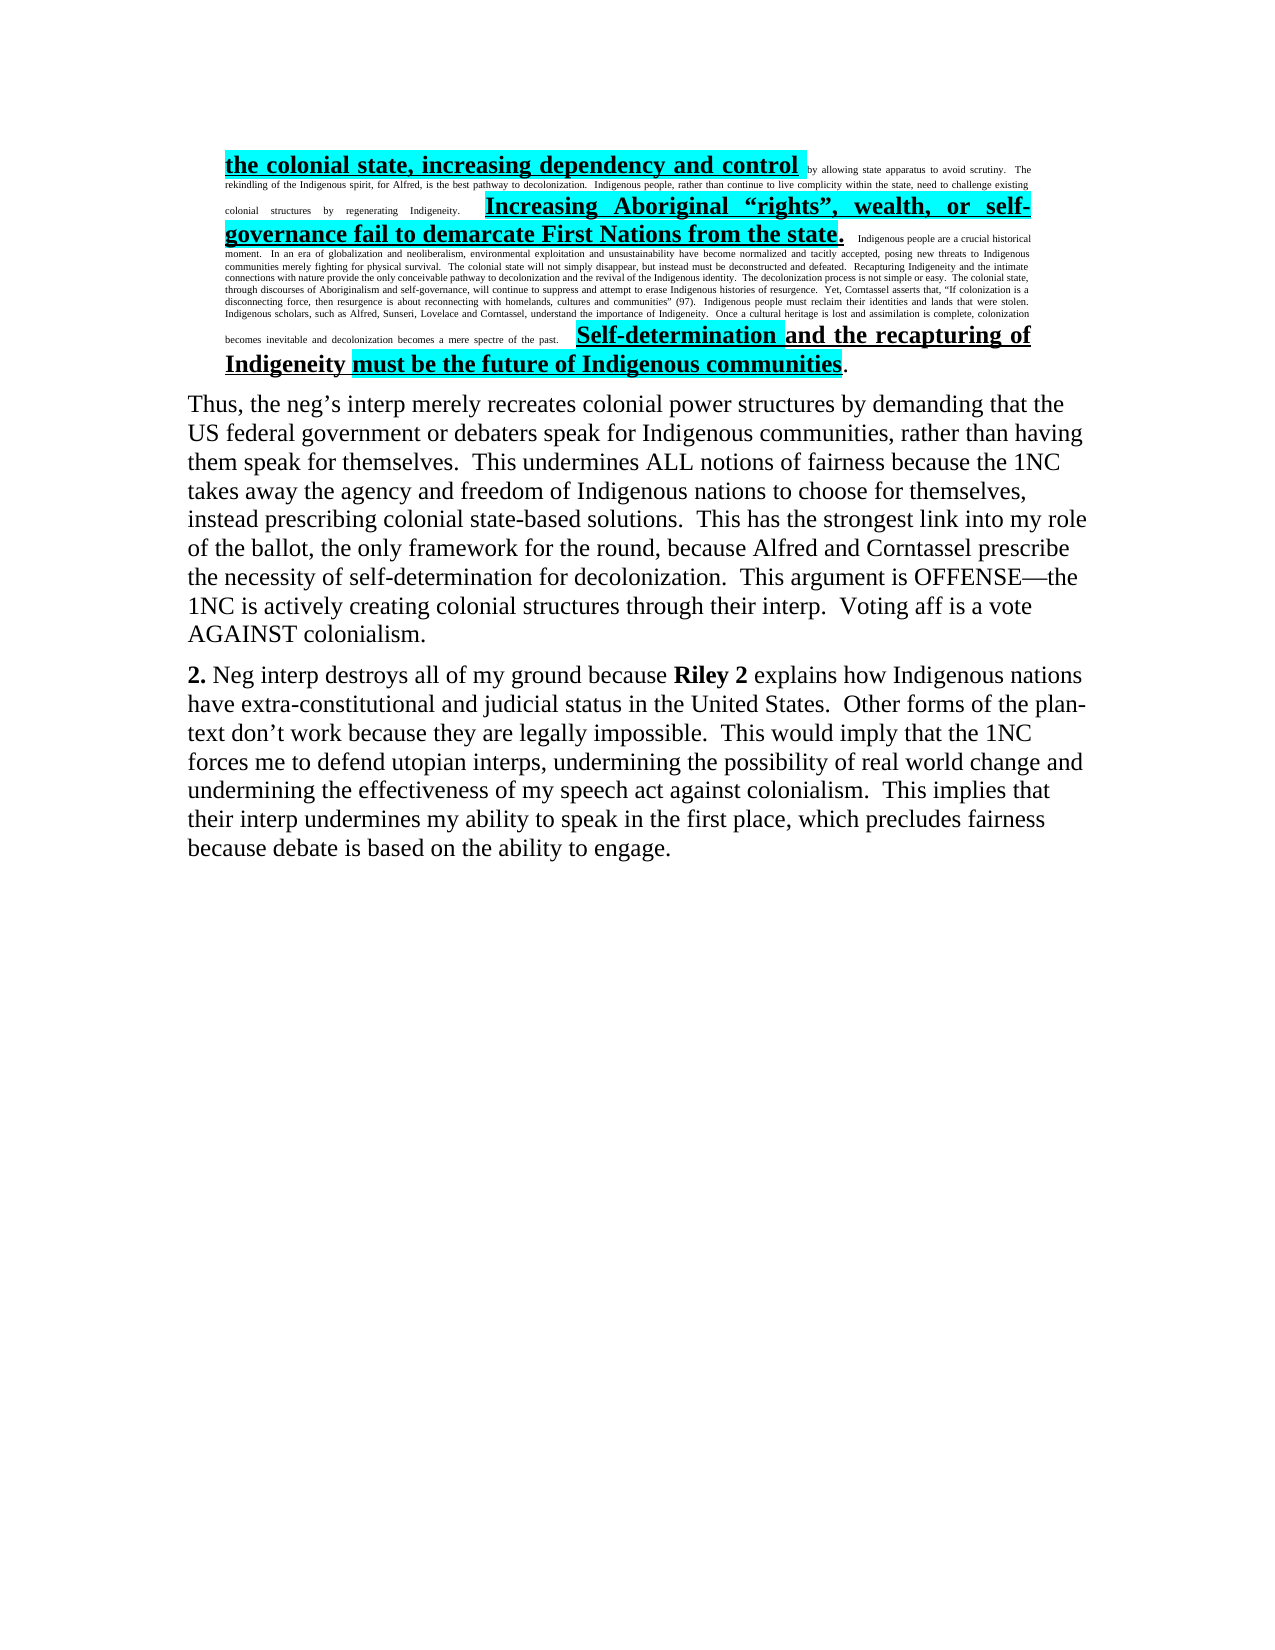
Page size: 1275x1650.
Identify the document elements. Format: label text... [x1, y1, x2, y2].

text 2. Neg interp destroys all of my ground because Riley 2 explains how Indigenous nations have extra-constitutional and judicial status in the United States. Other forms of the plan-text don’t work because they are legally impossible. This would imply that the 1NC forces me to defend utopian interps, undermining the possibility of real world change and undermining the effectiveness of my speech act against colonialism. This implies that their interp undermines my ability to speak in the first place, which precludes fairness because debate is based on the ability to engage. [187, 660, 1087, 862]
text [225, 219, 1031, 374]
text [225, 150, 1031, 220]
text Thus, the neg’s interp merely recreates colonial power structures by demanding that the US federal government or debaters speak for Indigenous communities, rather than having them speak for themselves. This undermines ALL notions of fairness because the 1NC takes away the agency and freedom of Indigenous nations to choose for themselves, instead prescribing colonial state-based solutions. This has the strongest link into my role of the ballot, the only framework for the round, because Alfred and Corntassel prescribe the necessity of self-determination for decolonization. This argument is OFFENSE—the 1NC is actively creating colonial structures through their interp. Voting aff is a vote AGAINST colonialism. [187, 389, 1087, 648]
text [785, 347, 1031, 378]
